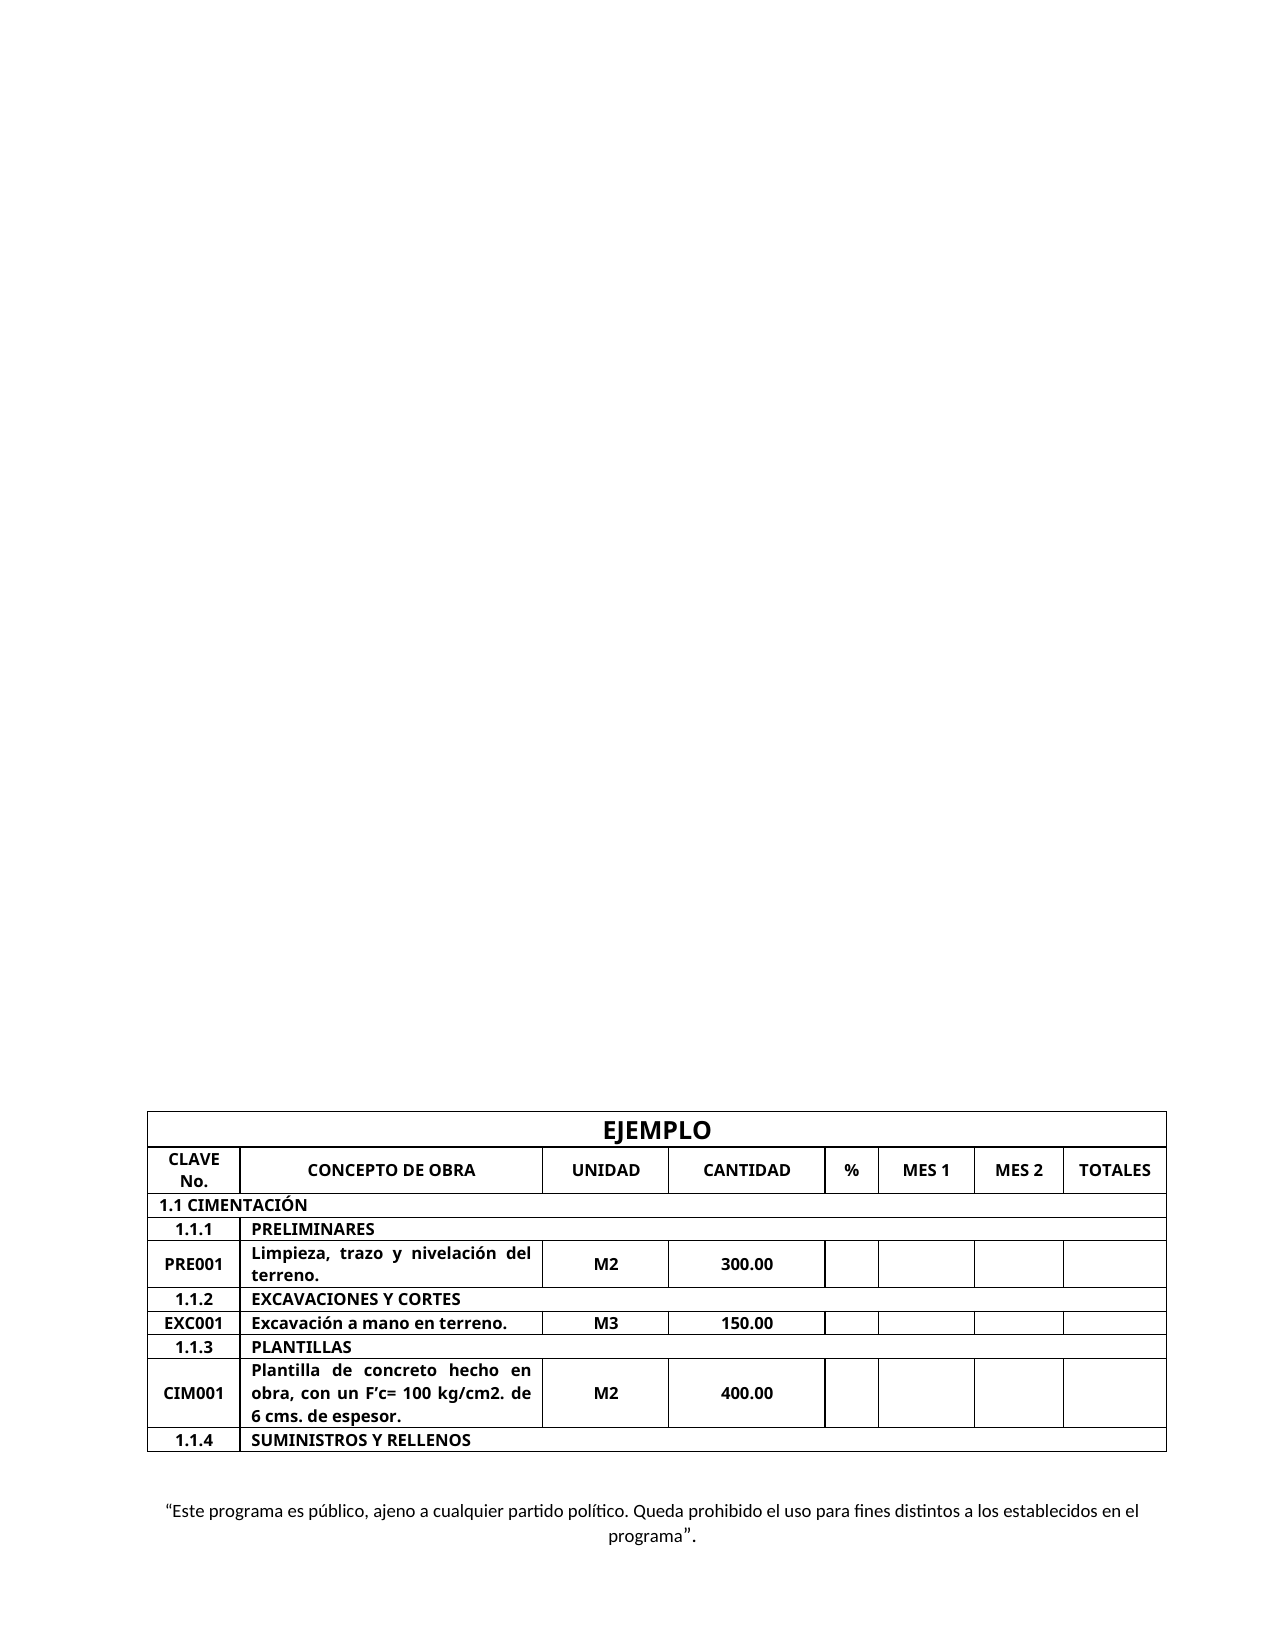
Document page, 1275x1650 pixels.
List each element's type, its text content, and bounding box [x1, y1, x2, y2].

table_cell 1.1.1 [148, 1218, 239, 1240]
table_cell M2 [543, 1359, 668, 1427]
table_header EJEMPLO [148, 1112, 1166, 1146]
table_cell PRE001 [148, 1241, 239, 1287]
table_cell PRELIMINARES [241, 1218, 1166, 1240]
table_cell 300.00 [669, 1241, 824, 1287]
table_cell UNIDAD [543, 1148, 668, 1193]
table_cell [975, 1359, 1063, 1427]
table_cell [975, 1312, 1063, 1334]
table_cell [879, 1312, 974, 1334]
table_cell [1064, 1241, 1166, 1287]
table_cell PLANTILLAS [241, 1335, 1166, 1358]
table_cell SUMINISTROS Y RELLENOS [241, 1428, 1166, 1451]
table_cell Plantilla de concreto hecho en obra, con un F’c= 100 kg/cm2. de 6 cms. de espesor. [241, 1359, 542, 1427]
table_cell [826, 1359, 878, 1427]
table_cell 1.1.3 [148, 1335, 239, 1358]
table_cell [826, 1312, 878, 1334]
table_cell MES 2 [975, 1148, 1063, 1193]
table_cell Excavación a mano en terreno. [241, 1312, 542, 1334]
table_cell 1.1.2 [148, 1288, 239, 1311]
table_cell Limpieza, trazo y nivelación del terreno. [241, 1241, 542, 1287]
table_cell CIM001 [148, 1359, 239, 1427]
table_cell CLAVE No. [148, 1148, 239, 1193]
table_cell EXC001 [148, 1312, 239, 1334]
table_cell CONCEPTO DE OBRA [241, 1148, 542, 1193]
table_cell 1.1.4 [148, 1428, 239, 1451]
table_cell [975, 1241, 1063, 1287]
table_cell [1064, 1359, 1166, 1427]
table_cell % [826, 1148, 878, 1193]
table_cell [826, 1241, 878, 1287]
table_cell EXCAVACIONES Y CORTES [241, 1288, 1166, 1311]
table_cell 150.00 [669, 1312, 824, 1334]
table_cell MES 1 [879, 1148, 974, 1193]
table_cell [1064, 1312, 1166, 1334]
table_cell 400.00 [669, 1359, 824, 1427]
table_cell [879, 1241, 974, 1287]
table_cell M2 [543, 1241, 668, 1287]
table_cell M3 [543, 1312, 668, 1334]
table_cell TOTALES [1064, 1148, 1166, 1193]
table_cell [879, 1359, 974, 1427]
table_cell 1.1 CIMENTACIÓN [148, 1194, 1166, 1217]
table_cell CANTIDAD [669, 1148, 824, 1193]
